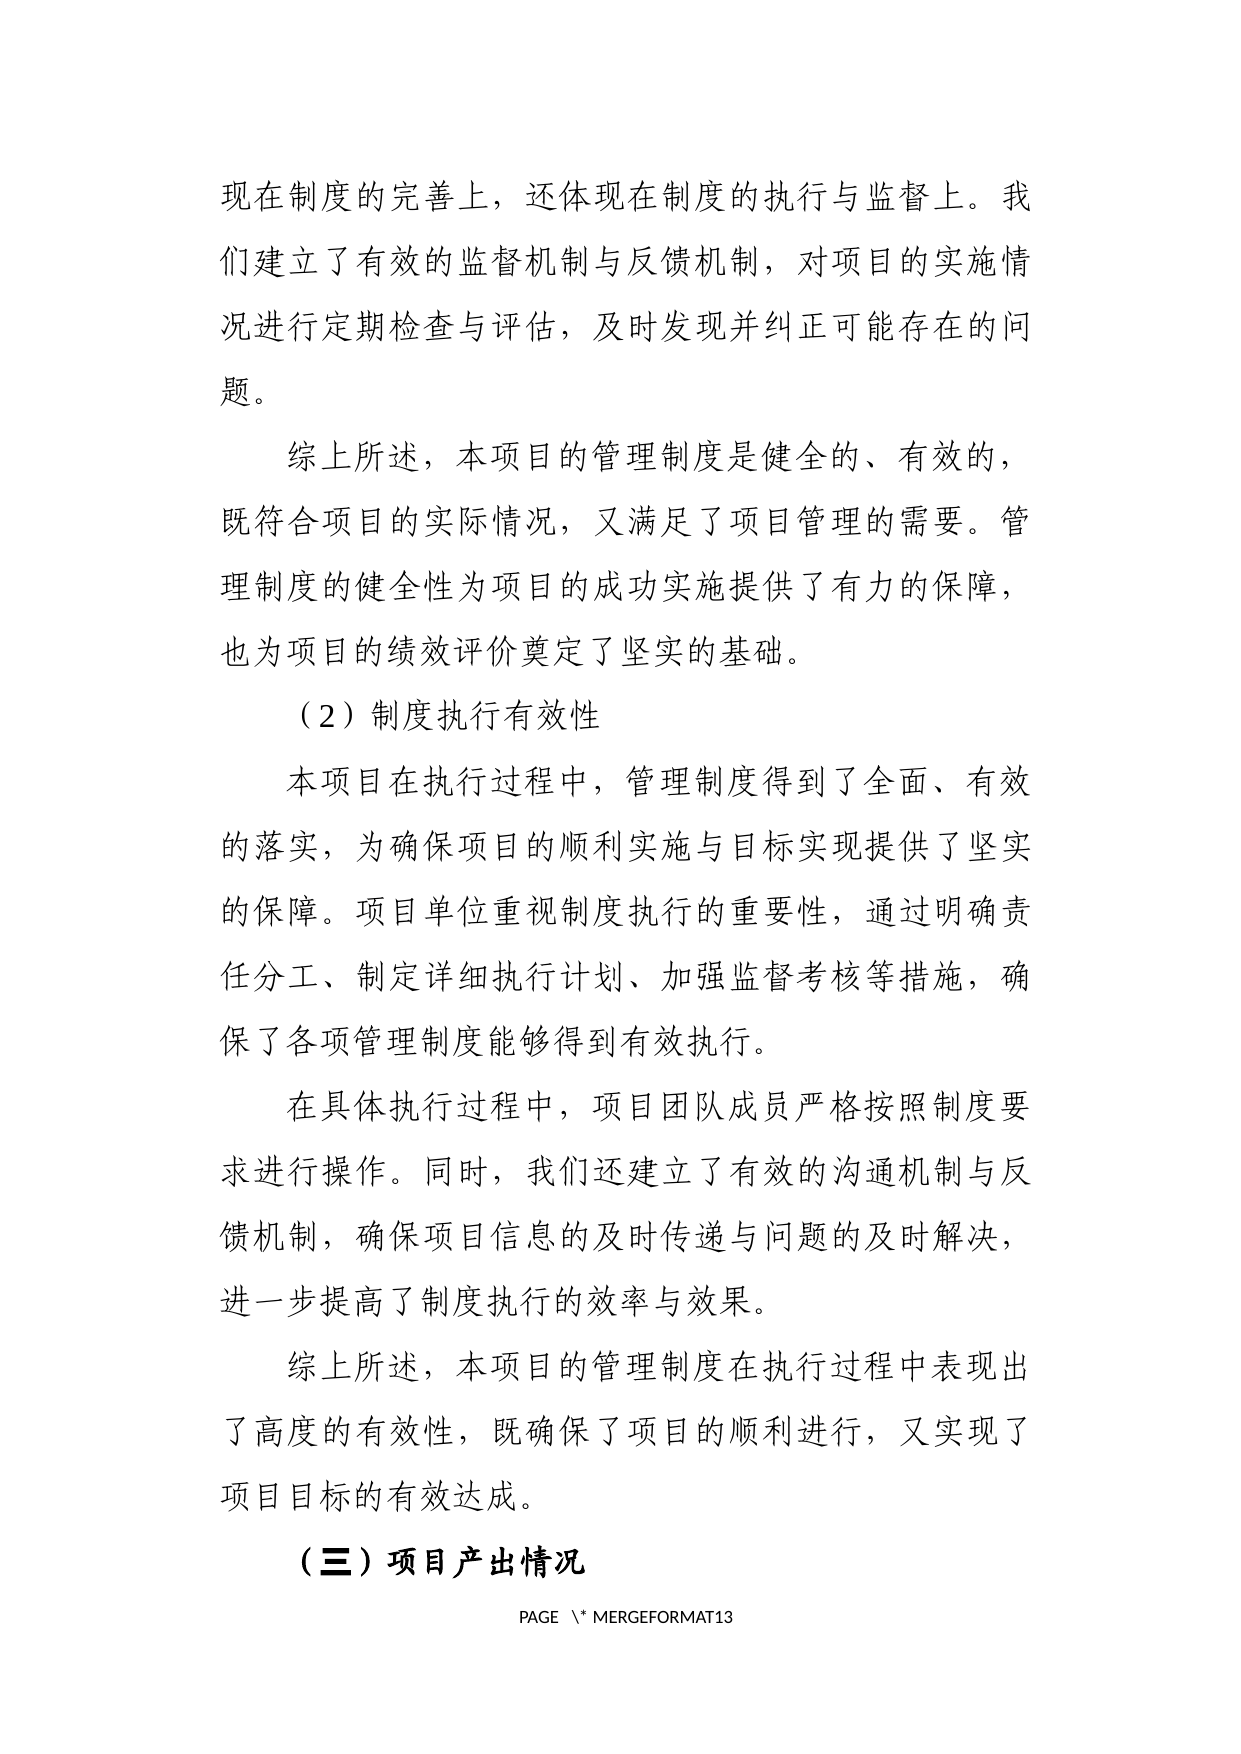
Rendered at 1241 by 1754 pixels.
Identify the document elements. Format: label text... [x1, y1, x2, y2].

list 项目产出情况 [218, 1527, 1033, 1592]
text 本项目在执行过程中，管理制度得到了全面、有效的落实，为确保项目的顺利实施与目标实现提供了坚实的保障。项目单位重视制度执行的重要性，通过明确责任分工、制定详细执行计划、加强监督考核等措施，确保了各项管理制度能够得到有效执行。 [218, 747, 1033, 1072]
text （2）制度执行有效性 [218, 682, 1033, 747]
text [218, 162, 1033, 422]
text 在具体执行过程中，项目团队成员严格按照制度要求进行操作。同时，我们还建立了有效的沟通机制与反馈机制，确保项目信息的及时传递与问题的及时解决，进一步提高了制度执行的效率与效果。 [218, 1072, 1033, 1332]
text 综上所述，本项目的管理制度是健全的、有效的，既符合项目的实际情况，又满足了项目管理的需要。管理制度的健全性为项目的成功实施提供了有力的保障，也为项目的绩效评价奠定了坚实的基础。 [218, 422, 1033, 682]
text 综上所述，本项目的管理制度在执行过程中表现出了高度的有效性，既确保了项目的顺利进行，又实现了项目目标的有效达成。 [218, 1332, 1033, 1527]
